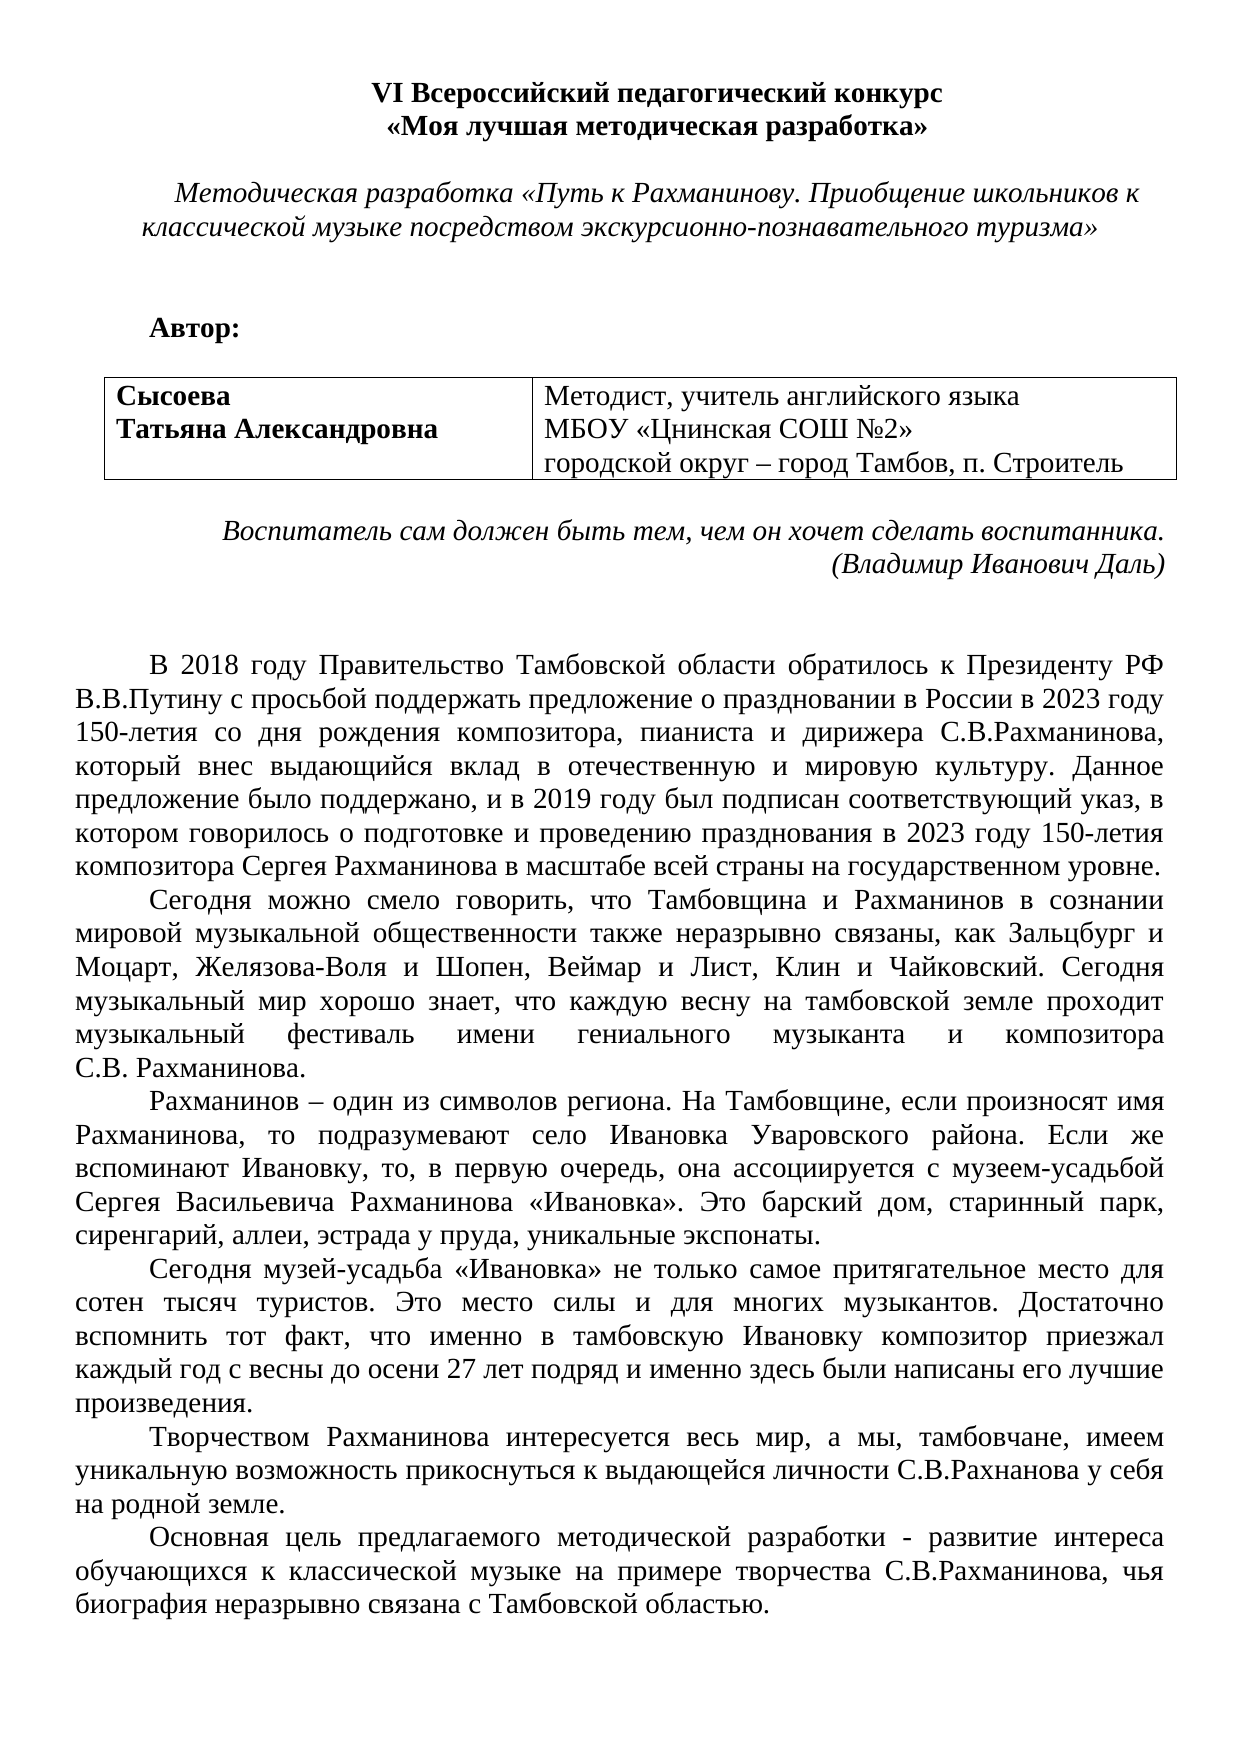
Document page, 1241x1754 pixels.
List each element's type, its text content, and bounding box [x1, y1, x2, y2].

text Воспитатель сам должен быть тем, чем он хочет сделать воспитанника. [75, 513, 1165, 547]
table_header Методист, учитель английского языка МБОУ «Цнинская СОШ №2» городской округ – город Тамбов, п. Строитель [533, 378, 1176, 478]
text Основная цель предлагаемого методической разработки - развитие интереса обучающихся к классической музыке на примере творчества С.В.Рахманинова, чья биография неразрывно связана с Тамбовской областью. [75, 1519, 1165, 1620]
text В 2018 году Правительство Тамбовской области обратилось к Президенту РФ В.В.Путину с просьбой поддержать предложение о праздновании в России в 2023 году 150-летия со дня рождения композитора, пианиста и дирижера С.В.Рахманинова, который внес выдающийся вклад в отечественную и мировую культуру. Данное предложение было поддержано, и в 2019 году был подписан соответствующий указ, в котором говорилось о подготовке и проведению празднования в 2023 году 150-летия композитора Сергея Рахманинова в масштабе всей страны на государственном уровне. [75, 647, 1165, 882]
text Методическая разработка «Путь к Рахманинову. Приобщение школьников к классической музыке посредством экскурсионно-познавательного туризма» [75, 176, 1165, 243]
text Творчеством Рахманинова интересуется весь мир, а мы, тамбовчане, имеем уникальную возможность прикоснуться к выдающейся личности С.В.Рахнанова у себя на родной земле. [75, 1419, 1165, 1519]
text VI Всероссийский педагогический конкурс [75, 75, 1165, 108]
table_header Сысоева Татьяна Александровна [105, 378, 532, 478]
text «Моя лучшая методическая разработка» [75, 108, 1165, 142]
text Сегодня можно смело говорить, что Тамбовщина и Рахманинов в сознании мировой музыкальной общественности также неразрывно связаны, как Зальцбург и Моцарт, Желязова-Воля и Шопен, Веймар и Лист, Клин и Чайковский. Сегодня музыкальный мир хорошо знает, что каждую весну на тамбовской земле проходит музыкальный фестиваль имени гениального музыканта и композитора С.В. Рахманинова. [75, 882, 1165, 1083]
text Сегодня музей-усадьба «Ивановка» не только самое притягательное место для сотен тысяч туристов. Это место силы и для многих музыкантов. Достаточно вспомнить тот факт, что именно в тамбовскую Ивановку композитор приезжал каждый год с весны до осени 27 лет подряд и именно здесь были написаны его лучшие произведения. [75, 1251, 1165, 1419]
text (Владимир Иванович Даль) [75, 547, 1165, 580]
text Автор: [75, 310, 1165, 343]
text Рахманинов – один из символов региона. На Тамбовщине, если произносят имя Рахманинова, то подразумевают село Ивановка Уваровского района. Если же вспоминают Ивановку, то, в первую очередь, она ассоциируется с музеем-усадьбой Сергея Васильевича Рахманинова «Ивановка». Это барский дом, старинный парк, сиренгарий, аллеи, эстрада у пруда, уникальные экспонаты. [75, 1083, 1165, 1251]
